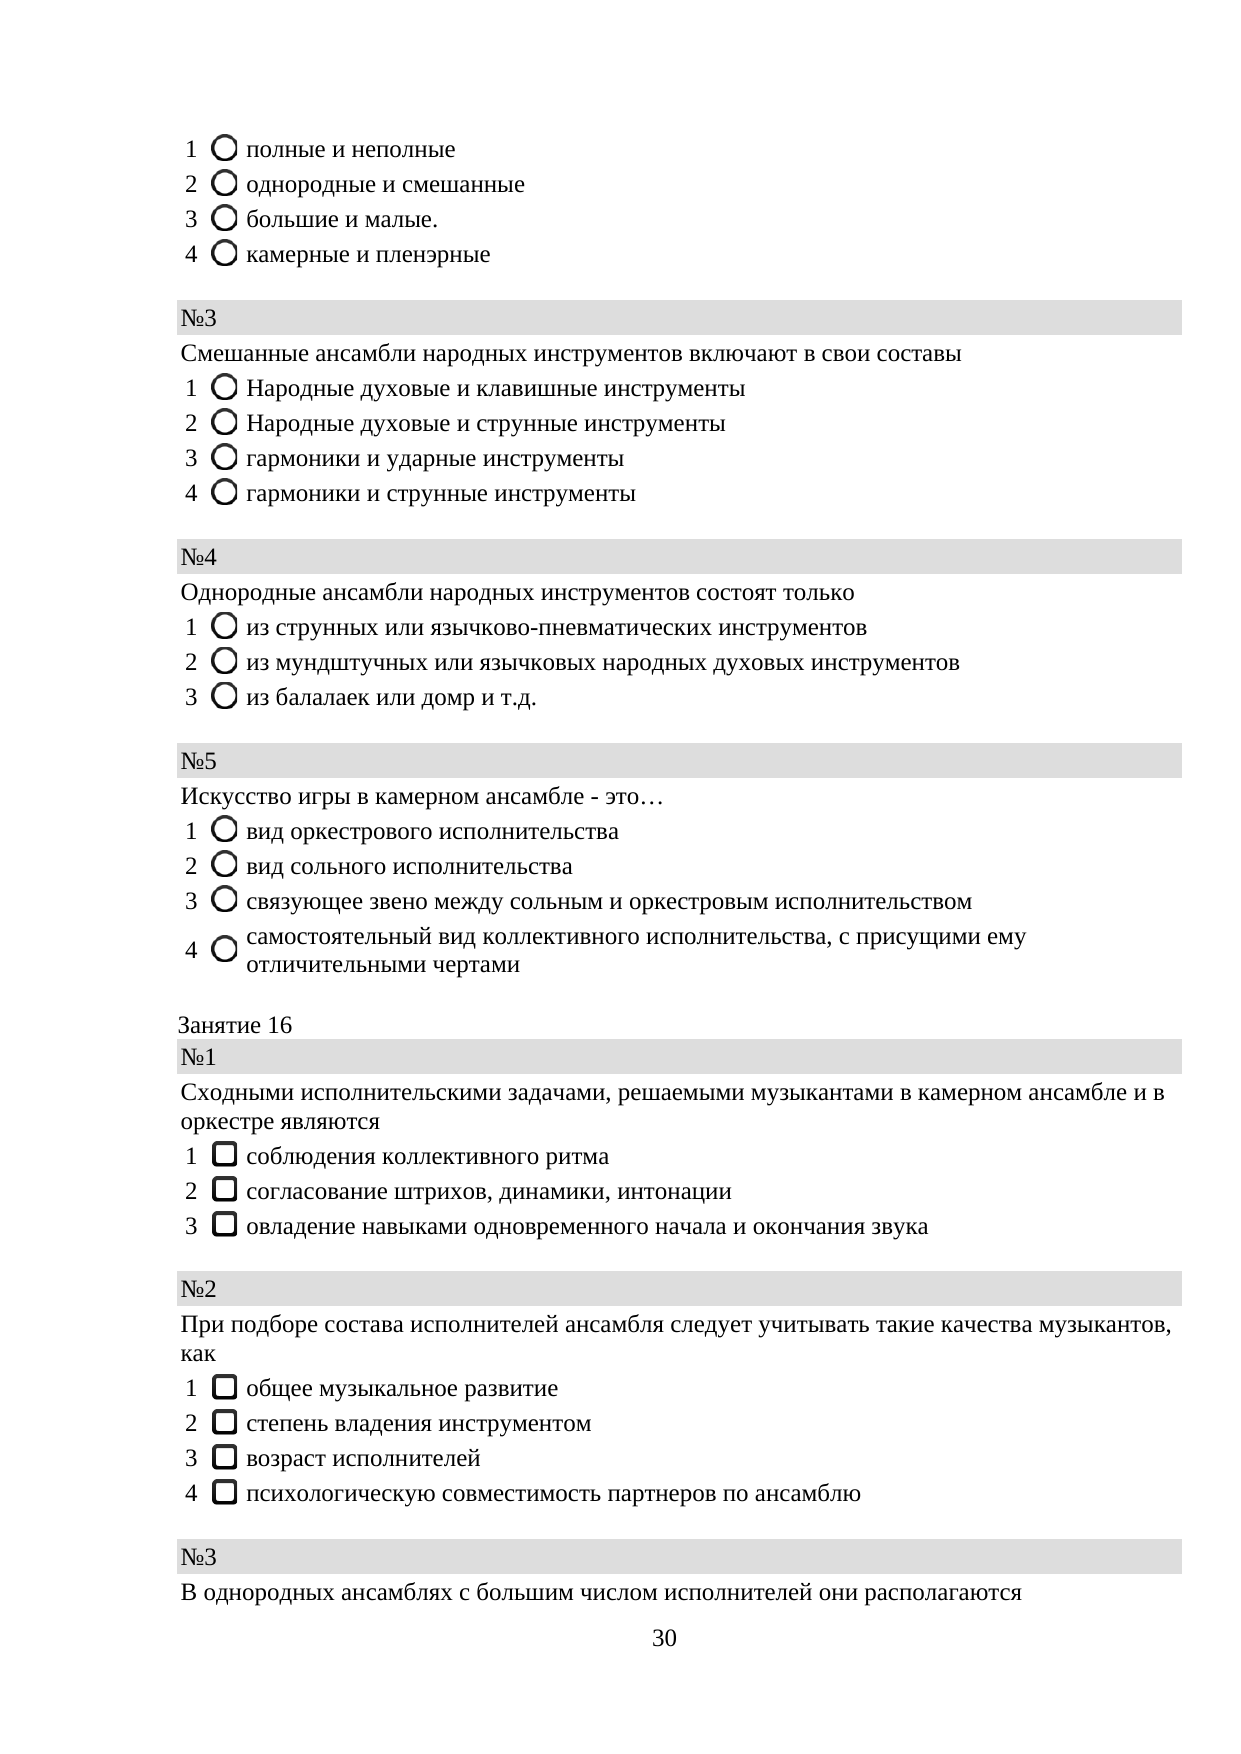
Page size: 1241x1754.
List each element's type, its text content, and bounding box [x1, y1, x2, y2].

table_cell 1 [177, 1138, 205, 1173]
table_cell 4 [177, 918, 205, 981]
table_cell из струнных или язычково-пневматических инструментов [243, 609, 1182, 644]
table_cell При подборе состава исполнителей ансамбля следует учитывать такие качества музыкантов, как [177, 1306, 1182, 1370]
table_cell Сходными исполнительскими задачами, решаемыми музыкантами в камерном ансамбле и в оркестре являются [177, 1074, 1182, 1138]
table_cell психологическую совместимость партнеров по ансамблю [243, 1475, 1182, 1510]
table_cell 4 [177, 236, 205, 271]
table_cell 4 [177, 475, 205, 510]
table_cell гармоники и ударные инструменты [243, 440, 1182, 475]
table_cell 2 [177, 1173, 205, 1208]
table_cell [205, 201, 243, 236]
table_cell однородные и смешанные [243, 166, 1182, 201]
table_header №1 [177, 1039, 1182, 1074]
table_cell 2 [177, 405, 205, 440]
table_cell гармоники и струнные инструменты [243, 475, 1182, 510]
table_cell [205, 1173, 243, 1208]
table_cell 1 [177, 370, 205, 405]
table_cell [205, 166, 243, 201]
table_cell камерные и пленэрные [243, 236, 1182, 271]
table_cell [205, 1475, 243, 1510]
table_cell [205, 370, 243, 405]
table_cell соблюдения коллективного ритма [243, 1138, 1182, 1173]
table_cell Смешанные ансамбли народных инструментов включают в свои составы [177, 335, 1182, 370]
table_cell 3 [177, 201, 205, 236]
table_cell 3 [177, 1440, 205, 1475]
table_cell Однородные ансамбли народных инструментов состоят только [177, 574, 1182, 609]
table_cell [205, 644, 243, 679]
table_cell [205, 1440, 243, 1475]
table_cell овладение навыками одновременного начала и окончания звука [243, 1208, 1182, 1243]
table_cell В однородных ансамблях с большим числом исполнителей они располагаются [177, 1574, 1182, 1609]
table_cell [205, 131, 243, 166]
table_cell Искусство игры в камерном ансамбле - это… [177, 778, 1182, 813]
table_cell из балалаек или домр и т.д. [243, 679, 1182, 714]
table_cell [205, 918, 243, 981]
table_cell 3 [177, 1208, 205, 1243]
table_cell вид сольного исполнительства [243, 848, 1182, 883]
table_cell возраст исполнителей [243, 1440, 1182, 1475]
table_cell 4 [177, 1475, 205, 1510]
table_cell самостоятельный вид коллективного исполнительства, с присущими ему отличительными чертами [243, 918, 1182, 981]
table_cell [205, 1138, 243, 1173]
table_cell [205, 405, 243, 440]
table_cell 1 [177, 1370, 205, 1405]
table_cell [205, 609, 243, 644]
table_cell 3 [177, 679, 205, 714]
table_cell 2 [177, 166, 205, 201]
table_header №4 [177, 539, 1182, 574]
table_cell [205, 236, 243, 271]
table_header №2 [177, 1271, 1182, 1306]
table_header №3 [177, 1539, 1182, 1574]
table_header №3 [177, 300, 1182, 335]
table_cell полные и неполные [243, 131, 1182, 166]
table_cell [205, 813, 243, 848]
table_cell [205, 1405, 243, 1440]
table_cell [205, 1208, 243, 1243]
text Занятие 16 [177, 1010, 1152, 1039]
table_cell [205, 679, 243, 714]
table_cell 1 [177, 813, 205, 848]
table_cell из мундштучных или язычковых народных духовых инструментов [243, 644, 1182, 679]
table_cell [205, 475, 243, 510]
table_cell степень владения инструментом [243, 1405, 1182, 1440]
table_cell вид оркестрового исполнительства [243, 813, 1182, 848]
table_cell [205, 848, 243, 883]
table_cell [205, 1370, 243, 1405]
table_cell 2 [177, 644, 205, 679]
table_cell согласование штрихов, динамики, интонации [243, 1173, 1182, 1208]
table_cell большие и малые. [243, 201, 1182, 236]
table_cell [205, 883, 243, 918]
table_cell [205, 440, 243, 475]
table_cell 3 [177, 883, 205, 918]
table_header №5 [177, 743, 1182, 778]
table_cell 2 [177, 1405, 205, 1440]
table_cell Народные духовые и клавишные инструменты [243, 370, 1182, 405]
table_cell связующее звено между сольным и оркестровым исполнительством [243, 883, 1182, 918]
table_cell общее музыкальное развитие [243, 1370, 1182, 1405]
table_cell 3 [177, 440, 205, 475]
table_cell 1 [177, 609, 205, 644]
table_cell 1 [177, 131, 205, 166]
table_cell 2 [177, 848, 205, 883]
table_cell Народные духовые и струнные инструменты [243, 405, 1182, 440]
